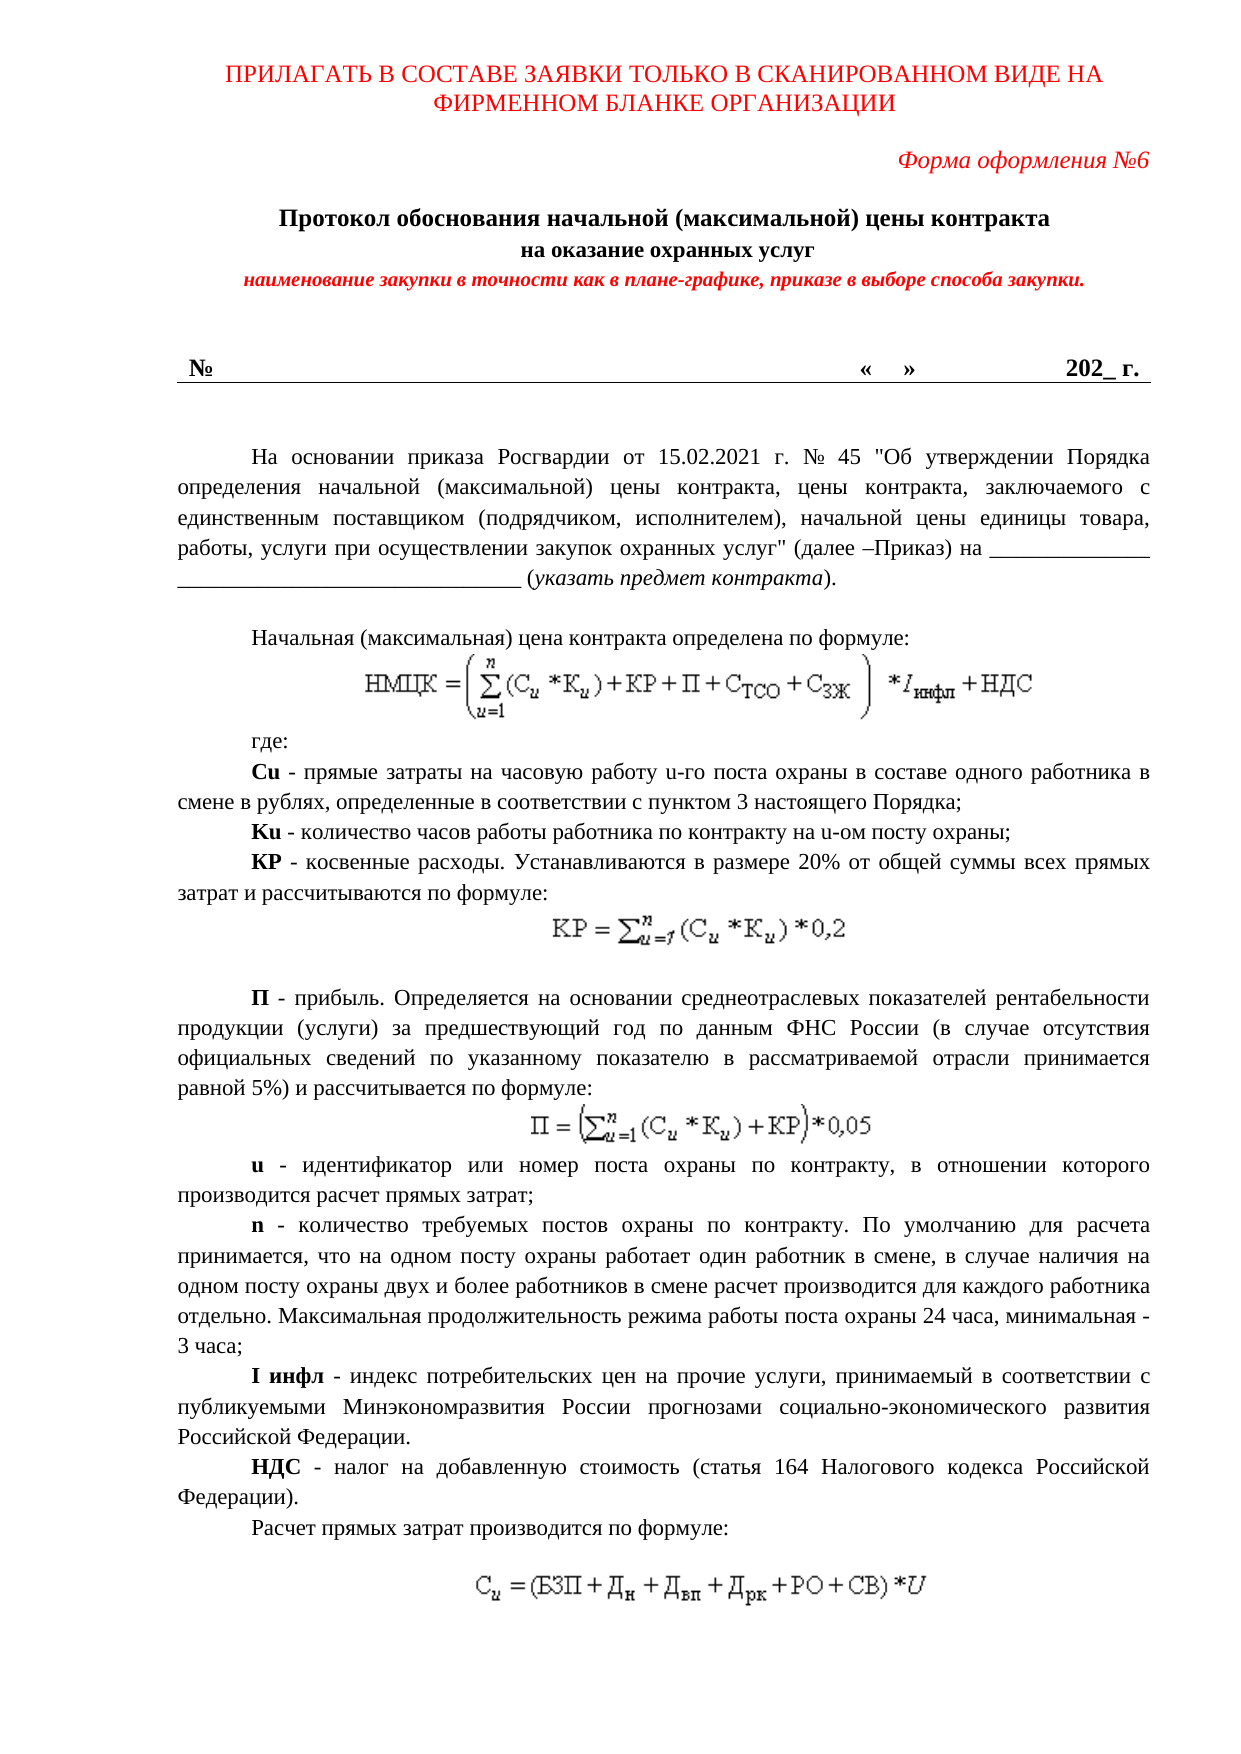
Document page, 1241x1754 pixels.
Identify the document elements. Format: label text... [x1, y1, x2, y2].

text I инфл - индекс потребительских цен на прочие услуги, принимаемый в соответствии с публикуемыми Минэкономразвития России прогнозами социально-экономического развития Российской Федерации. [177, 1362, 1152, 1449]
title Форма оформления №6 [177, 145, 1152, 174]
text ПРИЛАГАТЬ В СОСТАВЕ ЗАЯВКИ ТОЛЬКО В СКАНИРОВАННОМ ВИДЕ НА ФИРМЕННОМ БЛАНКЕ ОРГАНИЗАЦИИ [177, 59, 1152, 117]
text u - идентификатор или номер поста охраны по контракту, в отношении которого производится расчет прямых затрат; [177, 1151, 1152, 1208]
text Ku - количество часов работы работника по контракту на u-ом посту охраны; [177, 818, 1152, 844]
picture [472, 1573, 931, 1609]
text Сu - прямые затраты на часовую работу u-го поста охраны в составе одного работника в смене в рублях, определенные в соответствии с пунктом 3 настоящего Порядка; [177, 758, 1152, 814]
picture [365, 654, 1038, 724]
text П - прибыль. Определяется на основании среднеотраслевых показателей рентабельности продукции (услуги) за предшествующий год по данным ФНС России (в случае отсутствия официальных сведений по указанному показателю в рассматриваемой отрасли принимается равной 5%) и рассчитывается по формуле: [177, 984, 1152, 1101]
text НДС - налог на добавленную стоимость (статья 164 Налогового кодекса Российской Федерации). [177, 1453, 1152, 1510]
text КР - косвенные расходы. Устанавливаются в размере 20% от общей суммы всех прямых затрат и рассчитываются по формуле: [177, 848, 1152, 905]
title Протокол обоснования начальной (максимальной) цены контракта [177, 203, 1152, 232]
title наименование закупки в точности как в плане-графике, приказе в выборе способа закупки. [177, 266, 1152, 291]
text Расчет прямых затрат производится по формуле: [177, 1513, 1152, 1540]
table_header « » 202_ г. [664, 353, 1151, 382]
title на оказание охранных услуг [177, 236, 1152, 262]
text Начальная (максимальная) цена контракта определена по формуле: [177, 624, 1152, 651]
text На основании приказа Росгвардии от 15.02.2021 г. № 45 "Об утверждении Порядка определения начальной (максимальной) цены контракта, цены контракта, заключаемого с единственным поставщиком (подрядчиком, исполнителем), начальной цены единицы товара, работы, услуги при осуществлении закупок охранных услуг" (далее –Приказ) на ______________ ______________________________ (указать предмет контракта). [177, 443, 1152, 590]
text где: [177, 728, 1152, 754]
picture [531, 1104, 872, 1147]
text n - количество требуемых постов охраны по контракту. По умолчанию для расчета принимается, что на одном посту охраны работает один работник в смене, в случае наличия на одном посту охраны двух и более работников в смене расчет производится для каждого работника отдельно. Максимальная продолжительность режима работы поста охраны 24 часа, минимальная - 3 часа; [177, 1211, 1152, 1359]
table_header № [177, 353, 664, 382]
picture [552, 908, 850, 950]
